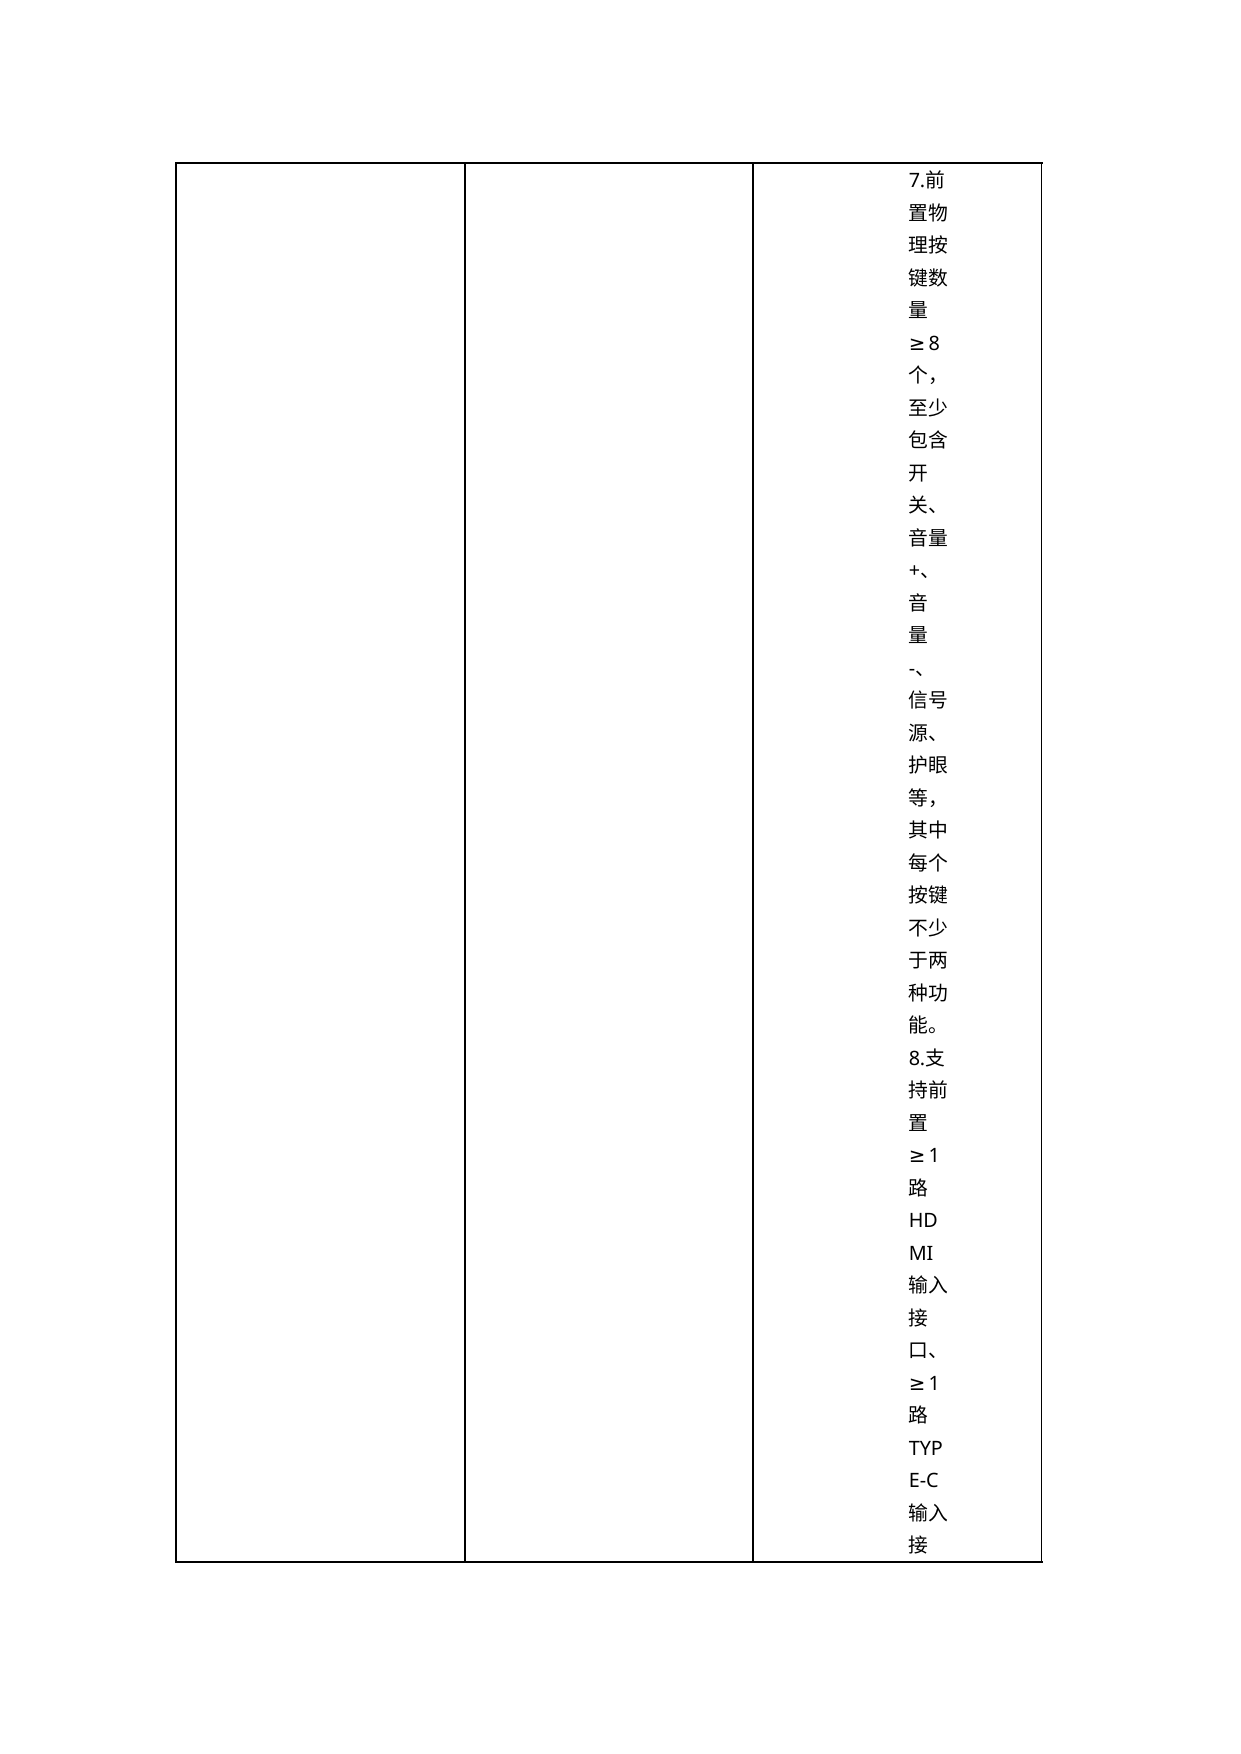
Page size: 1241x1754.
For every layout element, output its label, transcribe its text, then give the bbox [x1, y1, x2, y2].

table_cell [466, 164, 752, 1561]
table_cell [754, 164, 1041, 1561]
table_cell 1 [177, 164, 464, 1561]
